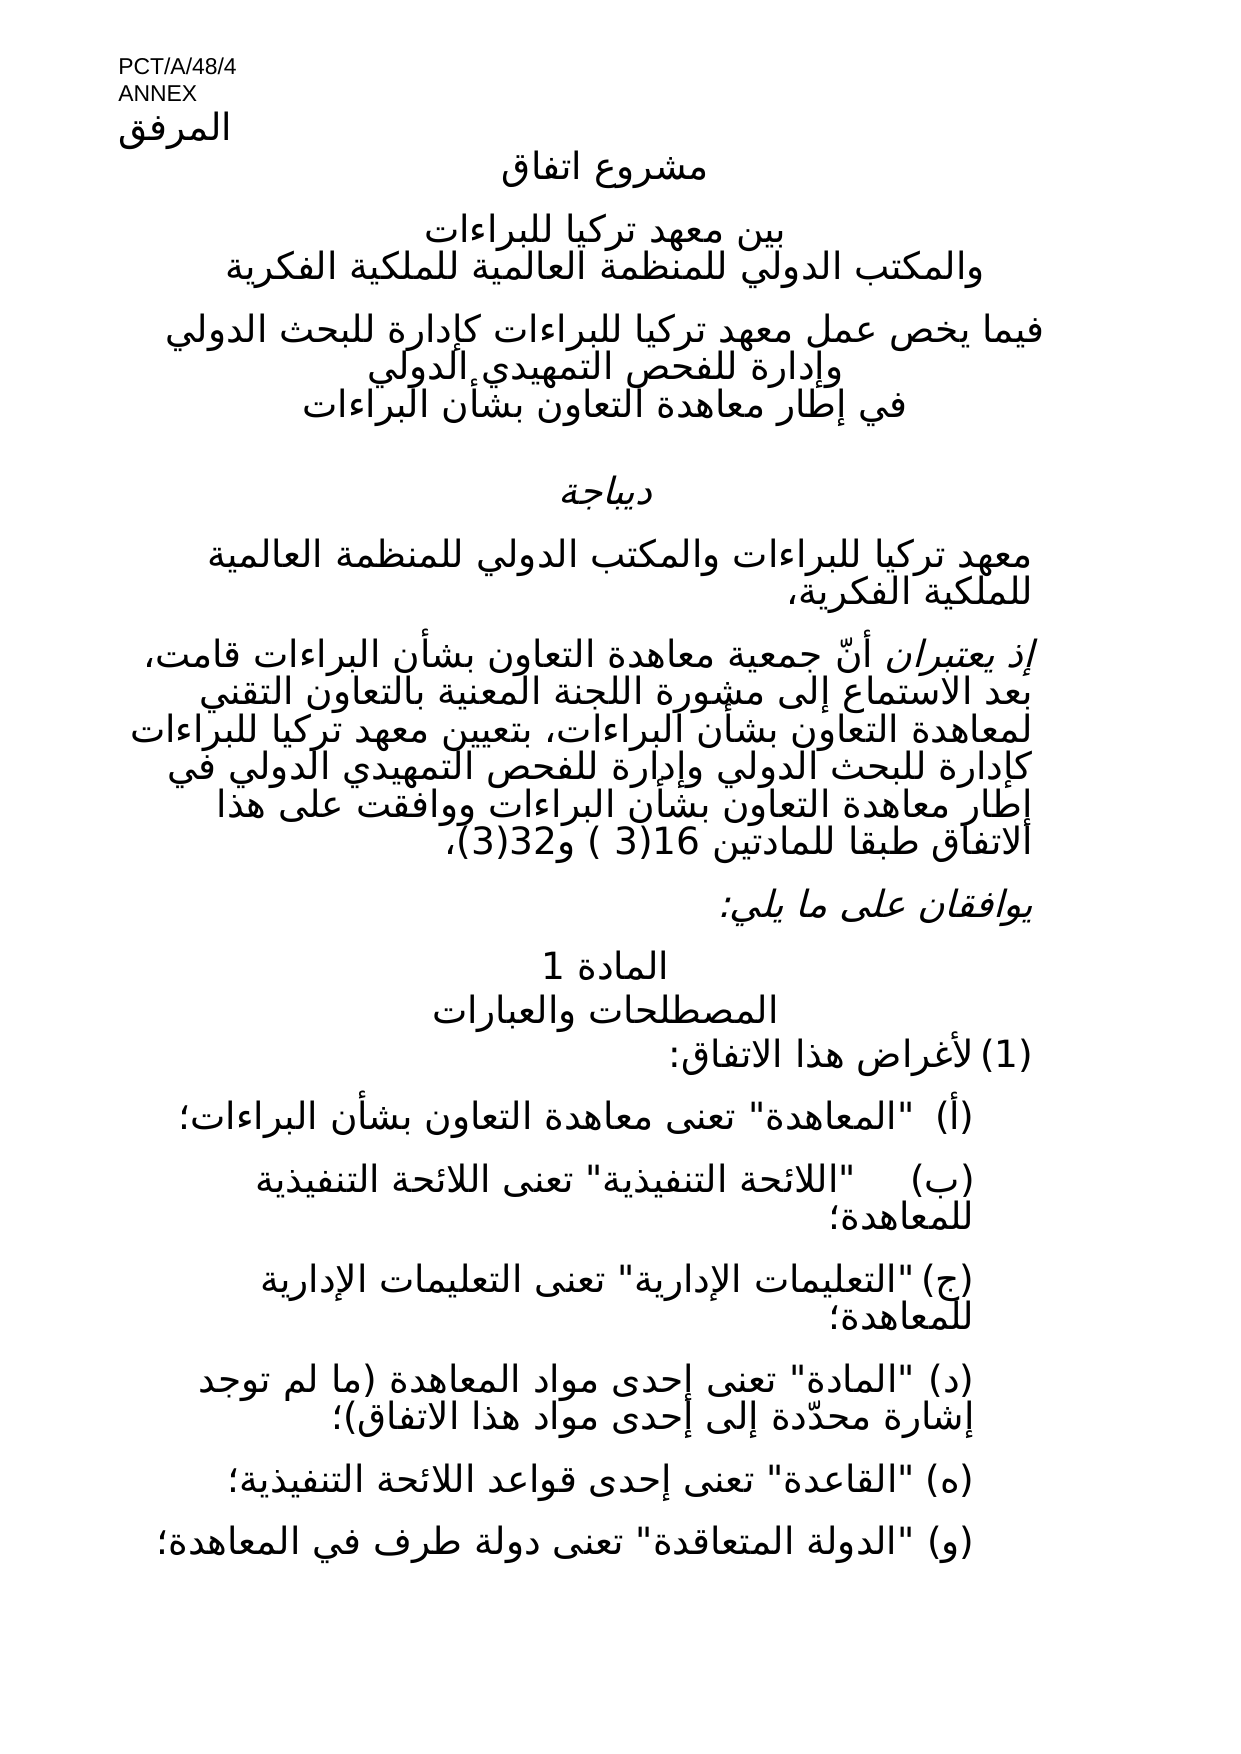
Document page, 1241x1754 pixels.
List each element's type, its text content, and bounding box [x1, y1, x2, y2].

text المصطلحات والعبارات [118, 993, 1092, 1031]
text ديباجة [118, 474, 1092, 512]
text مشروع اتفاق [118, 149, 1092, 187]
text (ه) "القاعدة" تعنى إحدى قواعد اللائحة التنفيذية؛ [118, 1462, 974, 1499]
text المادة 1 [118, 949, 1092, 987]
text والمكتب الدولي للمنظمة العالمية للملكية الفكرية [118, 249, 1092, 287]
text (و) "الدولة المتعاقدة" تعنى دولة طرف في المعاهدة؛ [118, 1524, 974, 1562]
text (أ) "المعاهدة" تعنى معاهدة التعاون بشأن البراءات؛ [118, 1099, 974, 1137]
text (ج) "التعليمات الإدارية" تعنى التعليمات الإدارية للمعاهدة؛ [118, 1262, 974, 1337]
text (1) لأغراض هذا الاتفاق: [118, 1037, 1033, 1074]
text (ب) "اللائحة التنفيذية" تعنى اللائحة التنفيذية للمعاهدة؛ [118, 1162, 974, 1237]
text في إطار معاهدة التعاون بشأن البراءات [385, 387, 1092, 424]
text معهد تركيا للبراءات والمكتب الدولي للمنظمة العالمية للملكية الفكرية، [118, 537, 1033, 612]
text بين معهد تركيا للبراءات [118, 212, 1092, 249]
text وإدارة للفحص التمهيدي الدولي [118, 349, 1092, 387]
text في إطار معاهدة التعاون بشأن البراءات [118, 387, 412, 424]
text يوافقان على ما يلي: [118, 887, 1033, 924]
text فيما يخص عمل معهد تركيا للبراءات كإدارة للبحث الدولي [118, 312, 1092, 349]
text (د) "المادة" تعنى إحدى مواد المعاهدة (ما لم توجد إشارة محدّدة إلى إحدى مواد هذا الاتفاق)؛ [118, 1362, 974, 1437]
text إذ يعتبران أنّ جمعية معاهدة التعاون بشأن البراءات قامت، بعد الاستماع إلى مشورة اللجنة المعنية بالتعاون التقني لمعاهدة التعاون بشأن البراءات، بتعيين معهد تركيا للبراءات كإدارة للبحث الدولي وإدارة للفحص التمهيدي الدولي في إطار معاهدة التعاون بشأن البراءات ووافقت على هذا الاتفاق طبقا للمادتين 16(3 ) و32(3)، [118, 637, 1033, 862]
